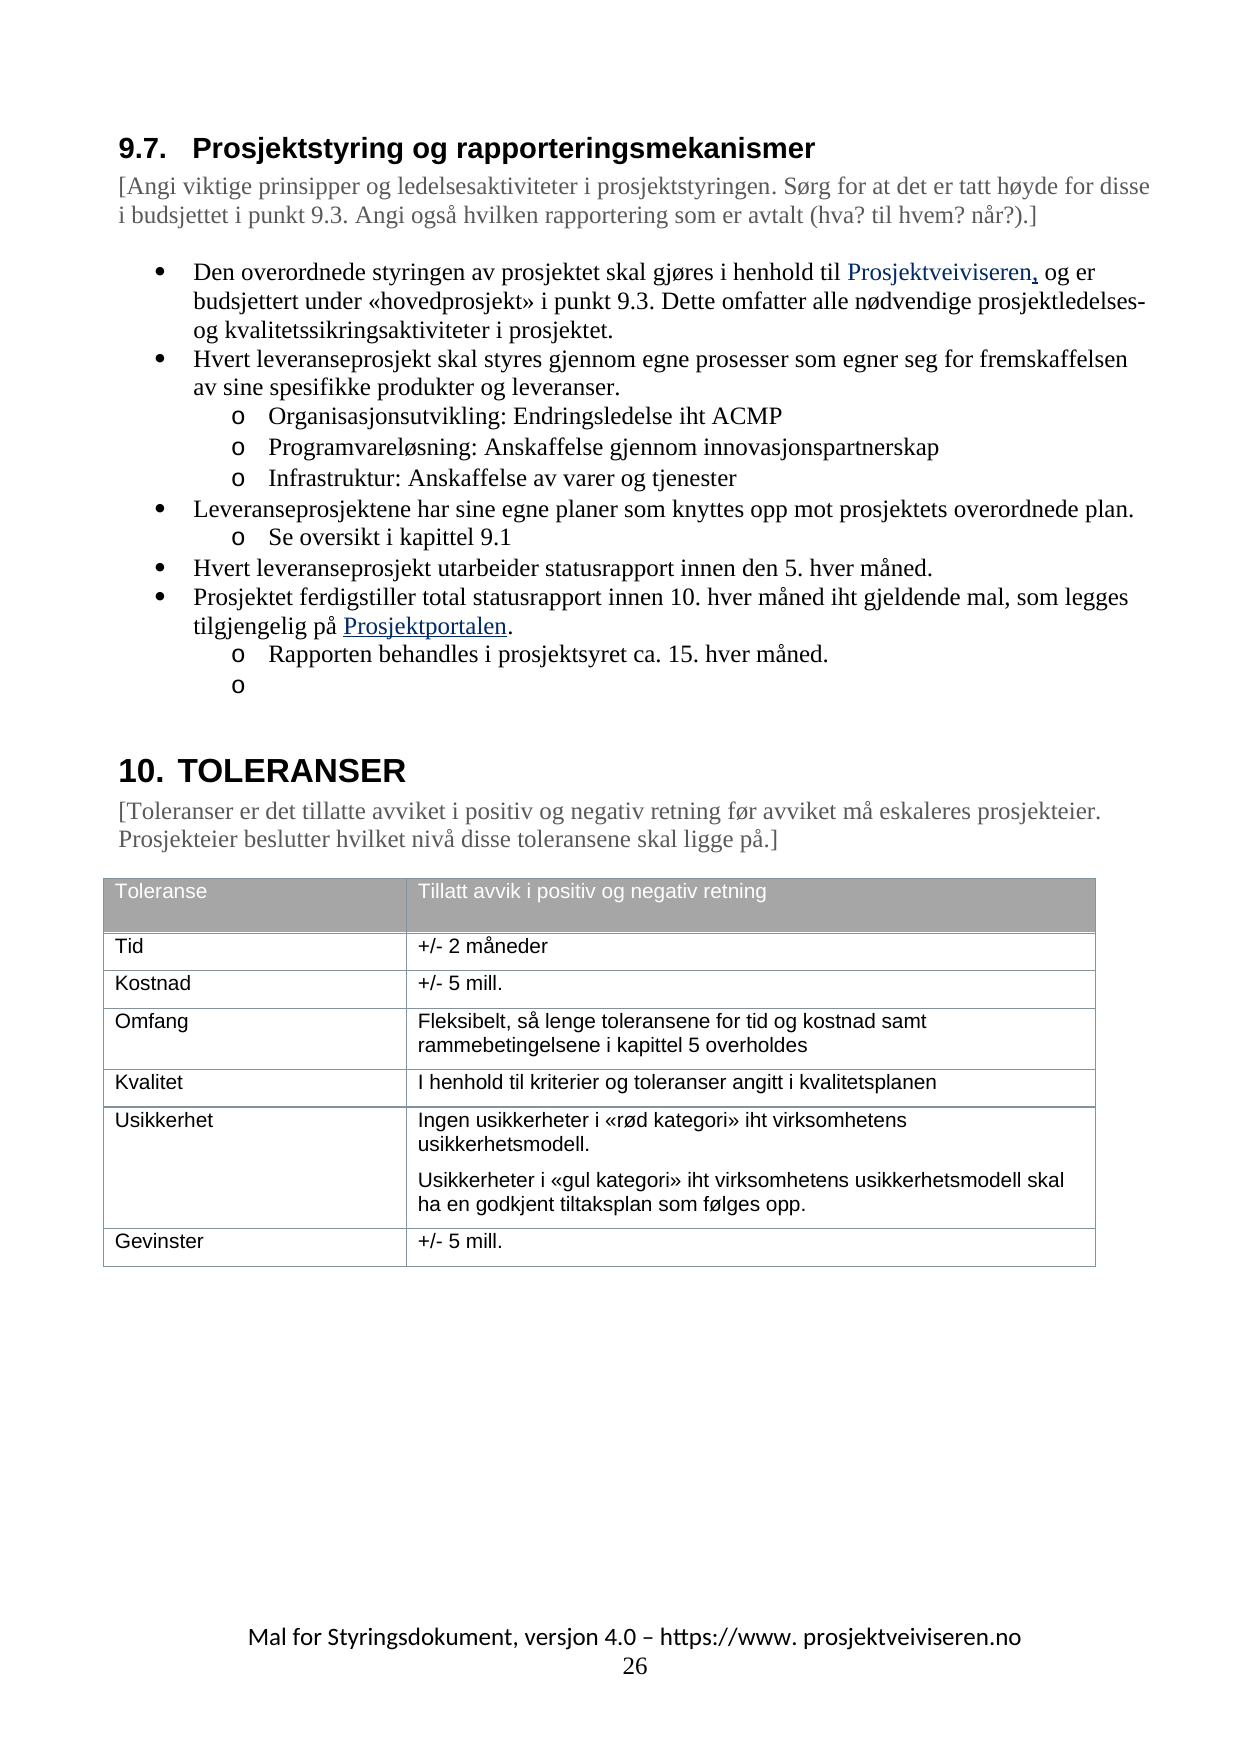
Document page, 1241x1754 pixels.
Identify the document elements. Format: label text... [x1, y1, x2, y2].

table_header Tillatt avvik i positiv og negativ retning [407, 879, 1095, 932]
list Organisasjonsutvikling: Endringsledelse iht ACMP [231, 401, 1152, 432]
list Infrastruktur: Anskaffelse av varer og tjenester [231, 463, 1152, 494]
text [Toleranser er det tillatte avviket i positiv og negativ retning før avviket må eskaleres prosjekteier. Prosjekteier beslutter hvilket nivå disse toleransene skal ligge på.] [118, 796, 1152, 853]
table_header Toleranse [104, 879, 406, 932]
table_cell Kostnad [104, 971, 406, 1007]
table_cell Ingen usikkerheter i «rød kategori» iht virksomhetens usikkerhetsmodell. Usikkerheter i «gul kategori» iht virksomhetens usikkerhetsmodell skal ha en godkjent tiltaksplan som følges opp. [407, 1108, 1095, 1228]
list Leveranseprosjektene har sine egne planer som knyttes opp mot prosjektets overordnede plan. [156, 494, 1152, 522]
table_cell Omfang [104, 1009, 406, 1069]
table_cell I henhold til kriterier og toleranser angitt i kvalitetsplanen [407, 1070, 1095, 1106]
table_cell +/- 5 mill. [407, 1229, 1095, 1266]
list Den overordnede styringen av prosjektet skal gjøres i henhold til Prosjektveiviseren, og er budsjettert under «hovedprosjekt» i punkt 9.3. Dette omfatter alle nødvendige prosjektledelses- og kvalitetssikringsaktiviteter i prosjektet. [156, 257, 1152, 344]
table_cell +/- 5 mill. [407, 971, 1095, 1007]
table_cell Kvalitet [104, 1070, 406, 1106]
subtitle Toleranser [118, 751, 1152, 789]
subtitle Prosjektstyring og rapporteringsmekanismer [118, 131, 1152, 165]
list Programvareløsning: Anskaffelse gjennom innovasjonspartnerskap [231, 432, 1152, 463]
text [Angi viktige prinsipper og ledelsesaktiviteter i prosjektstyringen. Sørg for at det er tatt høyde for disse i budsjettet i punkt 9.3. Angi også hvilken rapportering som er avtalt (hva? til hvem? når?).] [118, 171, 1152, 229]
table_cell +/- 2 måneder [407, 934, 1095, 970]
list Prosjektet ferdigstiller total statusrapport innen 10. hver måned iht gjeldende mal, som legges tilgjengelig på Prosjektportalen. [156, 582, 1152, 639]
table_cell Tid [104, 934, 406, 970]
table_cell Gevinster [104, 1229, 406, 1266]
list Rapporten behandles i prosjektsyret ca. 15. hver måned. [231, 639, 1152, 670]
list Hvert leveranseprosjekt utarbeider statusrapport innen den 5. hver måned. [156, 553, 1152, 582]
table_cell Fleksibelt, så lenge toleransene for tid og kostnad samt rammebetingelsene i kapittel 5 overholdes [407, 1009, 1095, 1069]
table_cell Usikkerhet [104, 1108, 406, 1228]
list Hvert leveranseprosjekt skal styres gjennom egne prosesser som egner seg for fremskaffelsen av sine spesifikke produkter og leveranser. [156, 344, 1152, 401]
list Se oversikt i kapittel 9.1 [231, 522, 1152, 553]
